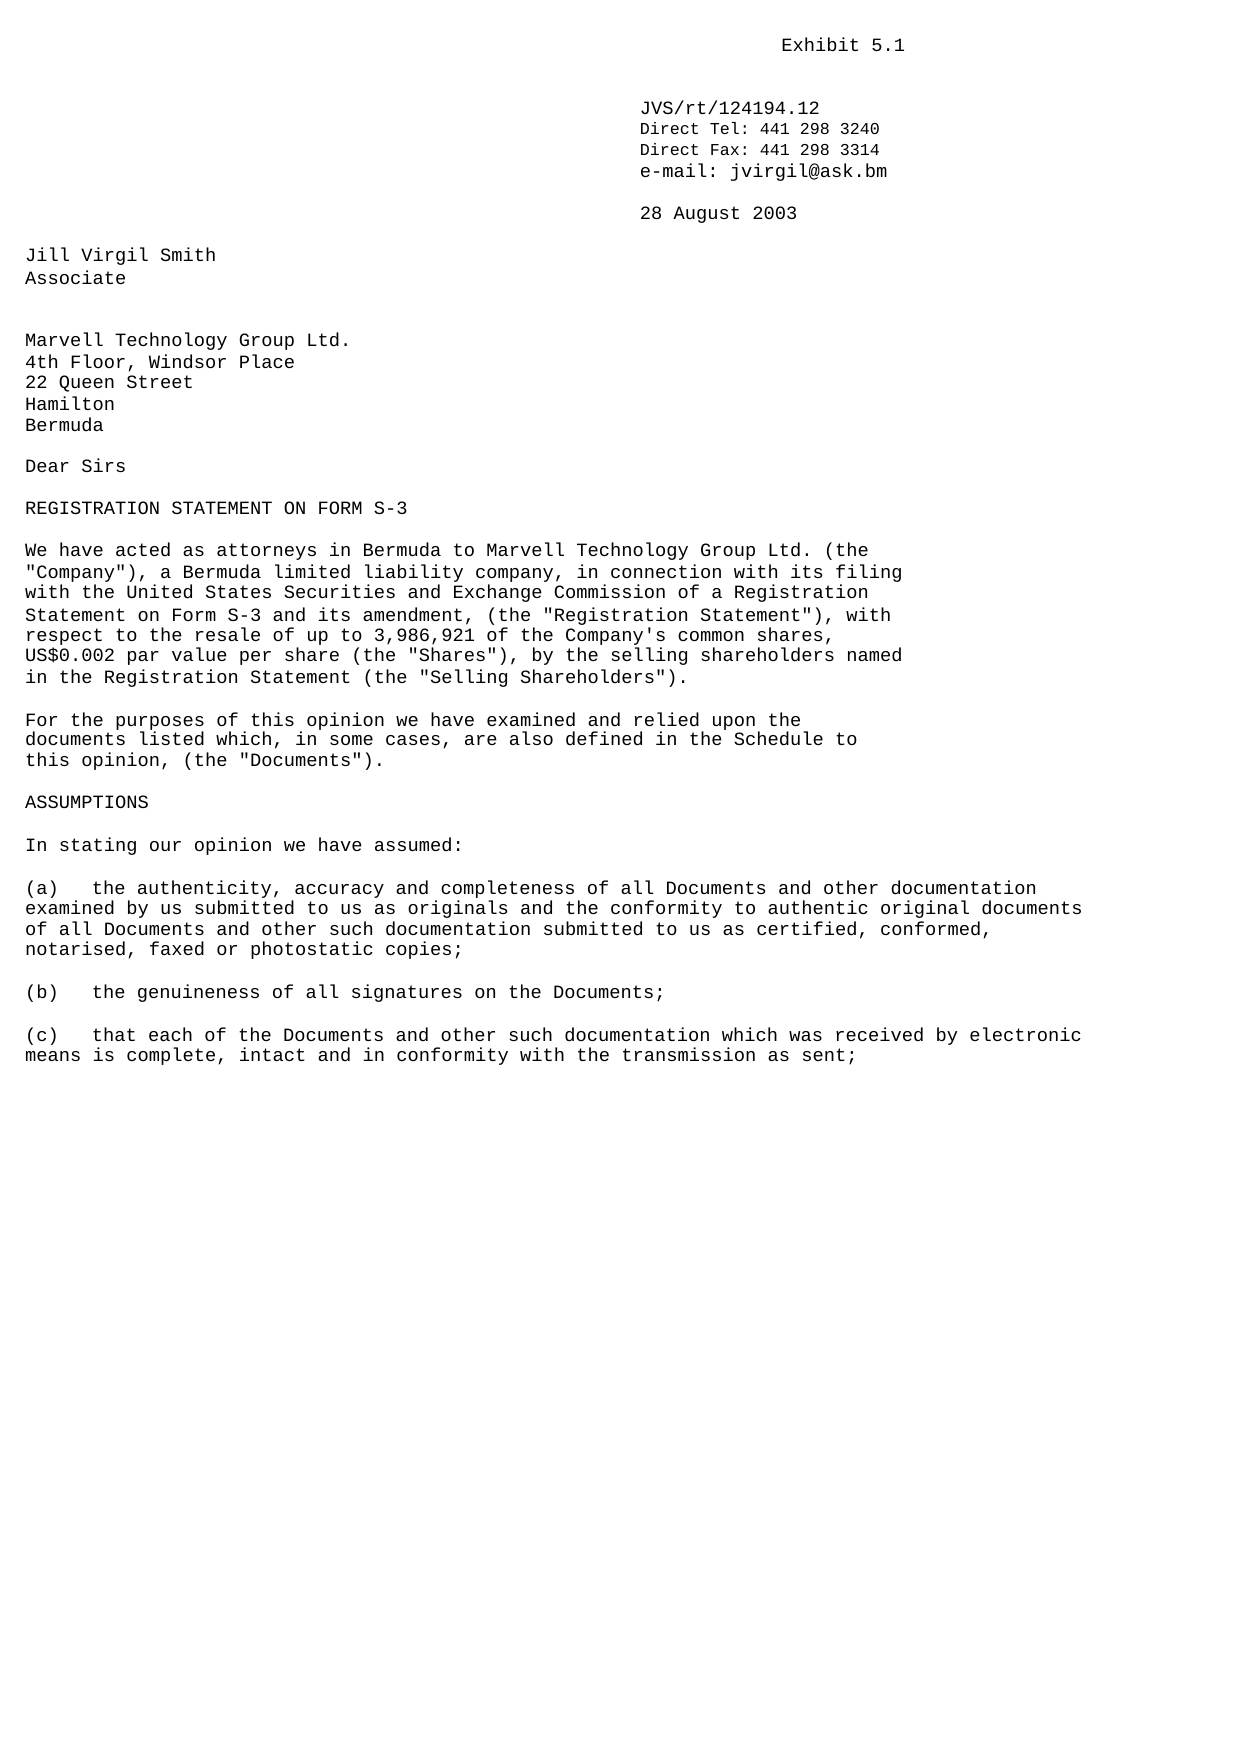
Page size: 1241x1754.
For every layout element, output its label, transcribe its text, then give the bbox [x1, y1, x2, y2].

text For the purposes of this opinion we have examined and relied upon the documents listed which, in some cases, are also defined in the Schedule to this opinion, (the "Documents"). [25, 710, 894, 772]
text In stating our opinion we have assumed: [25, 835, 1090, 857]
text Bermuda [25, 415, 1090, 436]
text e-mail: jvirgil@ask.bm [639, 162, 1090, 183]
text Jill Virgil Smith [25, 246, 1090, 267]
text REGISTRATION STATEMENT ON FORM S-3 [25, 499, 1090, 520]
text 28 August 2003 [639, 204, 1090, 225]
text Hamilton [25, 394, 1090, 415]
text Marvell Technology Group Ltd. [25, 331, 1090, 352]
text 22 Queen Street [25, 373, 1090, 394]
text JVS/rt/124194.12 [639, 99, 1090, 120]
text 4th Floor, Windsor Place [25, 352, 1090, 373]
list that each of the Documents and other such documentation which was received by electronic means is complete, intact and in conformity with the transmission as sent; [25, 1025, 1090, 1067]
text Exhibit 5.1 [25, 35, 905, 57]
text Associate [25, 267, 1090, 288]
list the genuineness of all signatures on the Documents; [25, 983, 1090, 1004]
text ASSUMPTIONS [25, 793, 1090, 814]
list the authenticity, accuracy and completeness of all Documents and other documentation examined by us submitted to us as originals and the conformity to authentic original documents of all Documents and other such documentation submitted to us as certified, conformed, notarised, faxed or photostatic copies; [25, 878, 1090, 961]
text Statement on Form S-3 and its amendment, (the "Registration Statement"), with [25, 604, 1090, 625]
text respect to the resale of up to 3,986,921 of the Company's common shares, [25, 625, 1090, 646]
text with the United States Securities and Exchange Commission of a Registration [25, 583, 1090, 604]
text "Company"), a Bermuda limited liability company, in connection with its filing [25, 562, 1090, 583]
text Direct Tel: 441 298 3240 [639, 120, 1090, 139]
text Direct Fax: 441 298 3314 [639, 141, 1090, 160]
text Dear Sirs [25, 457, 1090, 478]
text US$0.002 par value per share (the "Shares"), by the selling shareholders named [25, 646, 1090, 667]
text in the Registration Statement (the "Selling Shareholders"). [25, 667, 1090, 688]
text We have acted as attorneys in Bermuda to Marvell Technology Group Ltd. (the [25, 541, 1090, 562]
